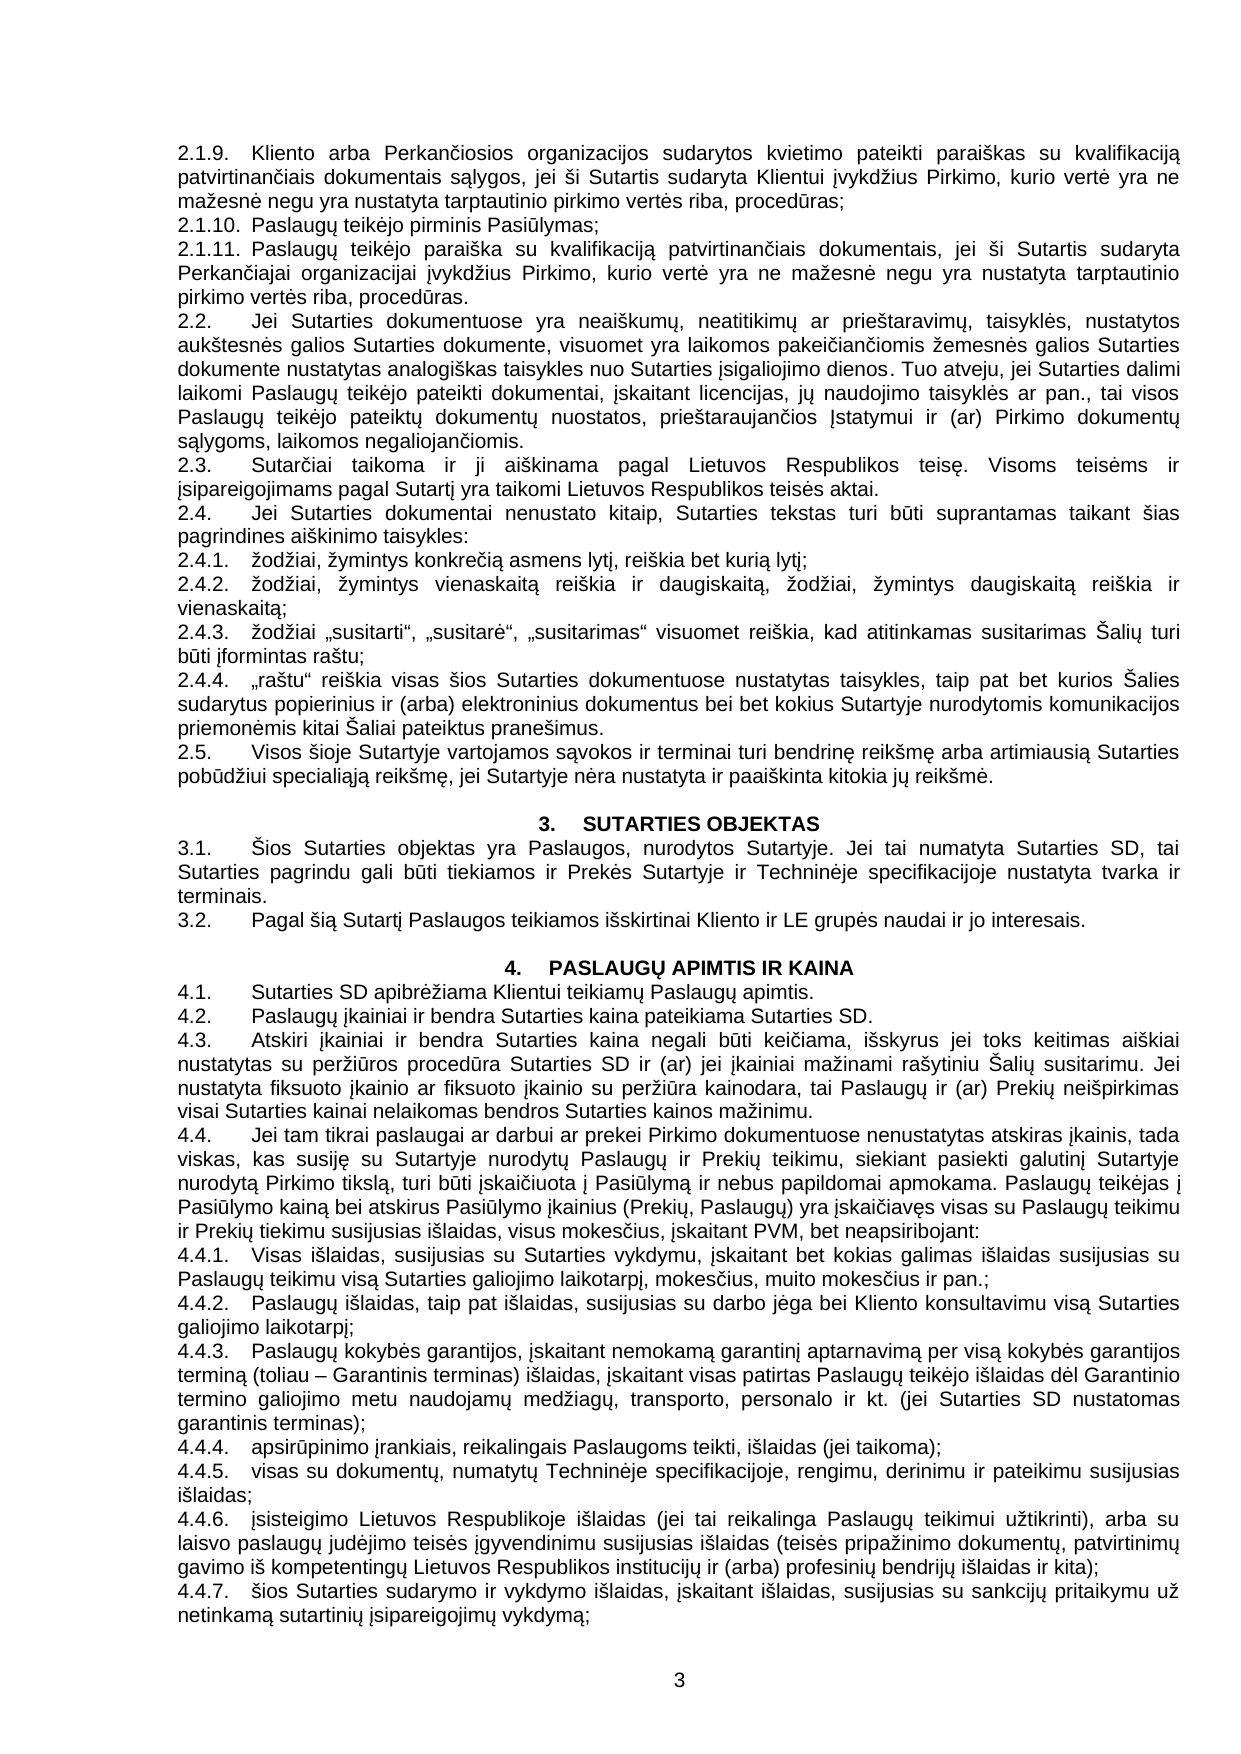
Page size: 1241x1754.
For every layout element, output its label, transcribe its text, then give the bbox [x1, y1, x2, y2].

list įsisteigimo Lietuvos Respublikoje išlaidas (jei tai reikalinga Paslaugų teikimui užtikrinti), arba su laisvo paslaugų judėjimo teisės įgyvendinimu susijusias išlaidas (teisės pripažinimo dokumentų, patvirtinimų gavimo iš kompetentingų Lietuvos Respublikos institucijų ir (arba) profesinių bendrijų išlaidas ir kita); [177, 1507, 1181, 1578]
list Atskiri įkainiai ir bendra Sutarties kaina negali būti keičiama, išskyrus jei toks keitimas aiškiai nustatytas su peržiūros procedūra Sutarties SD ir (ar) jei įkainiai mažinami rašytiniu Šalių susitarimu. Jei nustatyta fiksuoto įkainio ar fiksuoto įkainio su peržiūra kainodara, tai Paslaugų ir (ar) Prekių neišpirkimas visai Sutarties kainai nelaikomas bendros Sutarties kainos mažinimu. [177, 1027, 1181, 1123]
list Jei tam tikrai paslaugai ar darbui ar prekei Pirkimo dokumentuose nenustatytas atskiras įkainis, tada viskas, kas susiję su Sutartyje nurodytų Paslaugų ir Prekių teikimu, siekiant pasiekti galutinį Sutartyje nurodytą Pirkimo tikslą, turi būti įskaičiuota į Pasiūlymą ir nebus papildomai apmokama. Paslaugų teikėjas į Pasiūlymo kainą bei atskirus Pasiūlymo įkainius (Prekių, Paslaugų) yra įskaičiavęs visas su Paslaugų teikimu ir Prekių tiekimu susijusias išlaidas, visus mokesčius, įskaitant PVM, bet neapsiribojant: [177, 1123, 1181, 1243]
list „raštu“ reiškia visas šios Sutarties dokumentuose nustatytas taisykles, taip pat bet kurios Šalies sudarytus popierinius ir (arba) elektroninius dokumentus bei bet kokius Sutartyje nurodytomis komunikacijos priemonėmis kitai Šaliai pateiktus pranešimus. [177, 668, 1181, 740]
list Paslaugų teikėjo paraiška su kvalifikaciją patvirtinančiais dokumentais, jei ši Sutartis sudaryta Perkančiajai organizacijai įvykdžius Pirkimo, kurio vertė yra ne mažesnė negu yra nustatyta tarptautinio pirkimo vertės riba, procedūras. [177, 237, 1181, 309]
list apsirūpinimo įrankiais, reikalingais Paslaugoms teikti, išlaidas (jei taikoma); [177, 1435, 1181, 1459]
list žodžiai, žymintys vienaskaitą reiškia ir daugiskaitą, žodžiai, žymintys daugiskaitą reiškia ir vienaskaitą; [177, 572, 1181, 620]
list žodžiai, žymintys konkrečią asmens lytį, reiškia bet kurią lytį; [177, 548, 1181, 572]
list Sutarčiai taikoma ir ji aiškinama pagal Lietuvos Respublikos teisę. Visoms teisėms ir įsipareigojimams pagal Sutartį yra taikomi Lietuvos Respublikos teisės aktai. [177, 452, 1181, 500]
list Visos šioje Sutartyje vartojamos sąvokos ir terminai turi bendrinę reikšmę arba artimiausią Sutarties pobūdžiui specialiąją reikšmę, jei Sutartyje nėra nustatyta ir paaiškinta kitokia jų reikšmė. [177, 740, 1181, 788]
list visas su dokumentų, numatytų Techninėje specifikacijoje, rengimu, derinimu ir pateikimu susijusias išlaidas; [177, 1459, 1181, 1507]
list Kliento arba Perkančiosios organizacijos sudarytos kvietimo pateikti paraiškas su kvalifikaciją patvirtinančiais dokumentais sąlygos, jei ši Sutartis sudaryta Klientui įvykdžius Pirkimo, kurio vertė yra ne mažesnė negu yra nustatyta tarptautinio pirkimo vertės riba, procedūras; [177, 141, 1181, 213]
list Paslaugų išlaidas, taip pat išlaidas, susijusias su darbo jėga bei Kliento konsultavimu visą Sutarties galiojimo laikotarpį; [177, 1291, 1181, 1339]
list Jei Sutarties dokumentuose yra neaiškumų, neatitikimų ar prieštaravimų, taisyklės, nustatytos aukštesnės galios Sutarties dokumente, visuomet yra laikomos pakeičiančiomis žemesnės galios Sutarties dokumente nustatytas analogiškas taisykles nuo Sutarties įsigaliojimo dienos. Tuo atveju, jei Sutarties dalimi laikomi Paslaugų teikėjo pateikti dokumentai, įskaitant licencijas, jų naudojimo taisyklės ar pan., tai visos Paslaugų teikėjo pateiktų dokumentų nuostatos, prieštaraujančios Įstatymui ir (ar) Pirkimo dokumentų sąlygoms, laikomos negaliojančiomis. [177, 309, 1181, 452]
list Paslaugų įkainiai ir bendra Sutarties kaina pateikiama Sutarties SD. [177, 1003, 1181, 1027]
list šios Sutarties sudarymo ir vykdymo išlaidas, įskaitant išlaidas, susijusias su sankcijų pritaikymu už netinkamą sutartinių įsipareigojimų vykdymą; [177, 1578, 1181, 1626]
list Paslaugų kokybės garantijos, įskaitant nemokamą garantinį aptarnavimą per visą kokybės garantijos terminą (toliau – Garantinis terminas) išlaidas, įskaitant visas patirtas Paslaugų teikėjo išlaidas dėl Garantinio termino galiojimo metu naudojamų medžiagų, transporto, personalo ir kt. (jei Sutarties SD nustatomas garantinis terminas); [177, 1339, 1181, 1435]
list Jei Sutarties dokumentai nenustato kitaip, Sutarties tekstas turi būti suprantamas taikant šias pagrindines aiškinimo taisykles: [177, 500, 1181, 548]
list Paslaugų teikėjo pirminis Pasiūlymas; [177, 213, 1181, 237]
list SUTARTIES OBJEKTAS [177, 812, 1181, 836]
list PASLAUGŲ APIMTIS IR KAINA [177, 956, 1181, 979]
list Pagal šią Sutartį Paslaugos teikiamos išskirtinai Kliento ir LE grupės naudai ir jo interesais. [177, 908, 1181, 932]
list žodžiai „susitarti“, „susitarė“, „susitarimas“ visuomet reiškia, kad atitinkamas susitarimas Šalių turi būti įformintas raštu; [177, 620, 1181, 668]
list Visas išlaidas, susijusias su Sutarties vykdymu, įskaitant bet kokias galimas išlaidas susijusias su Paslaugų teikimu visą Sutarties galiojimo laikotarpį, mokesčius, muito mokesčius ir pan.; [177, 1243, 1181, 1291]
list Šios Sutarties objektas yra Paslaugos, nurodytos Sutartyje. Jei tai numatyta Sutarties SD, tai Sutarties pagrindu gali būti tiekiamos ir Prekės Sutartyje ir Techninėje specifikacijoje nustatyta tvarka ir terminais. [177, 836, 1181, 908]
list Sutarties SD apibrėžiama Klientui teikiamų Paslaugų apimtis. [177, 979, 1181, 1003]
